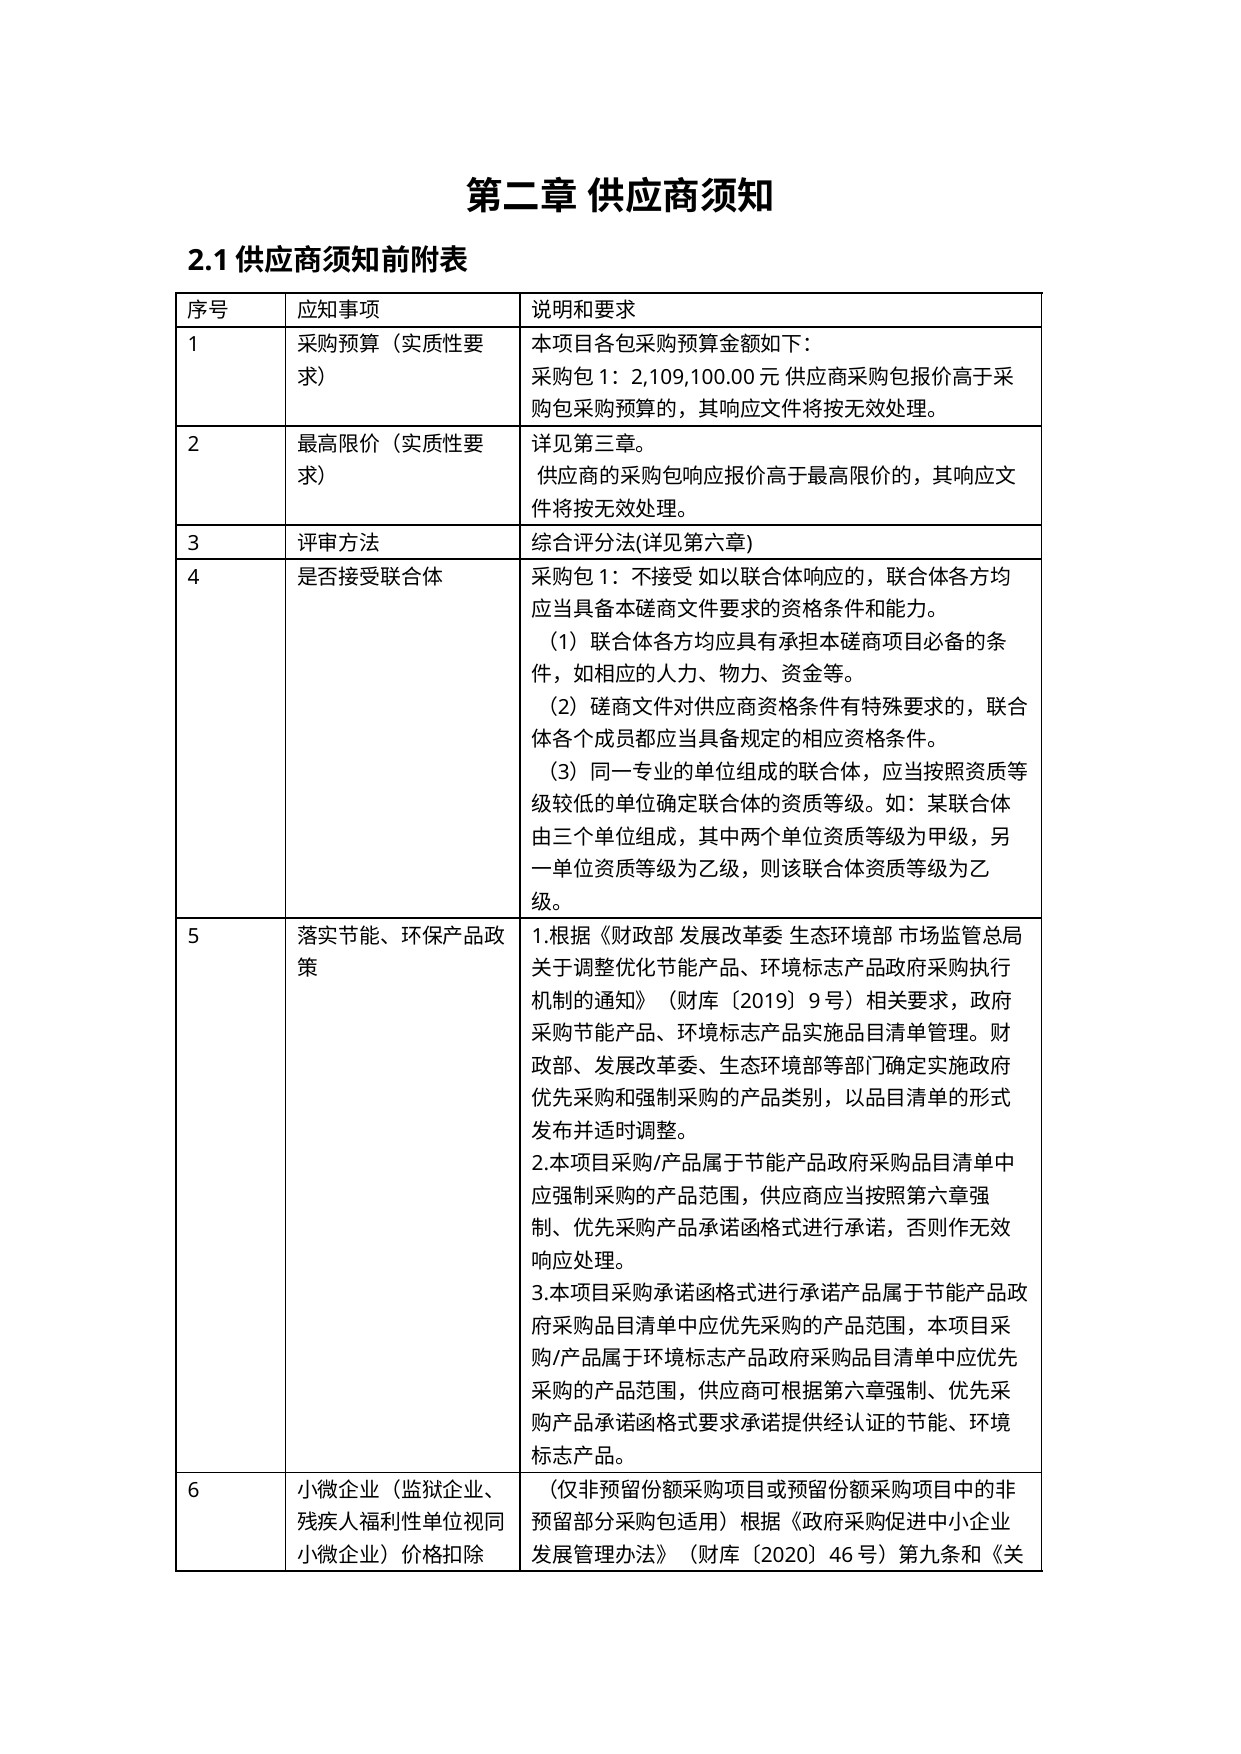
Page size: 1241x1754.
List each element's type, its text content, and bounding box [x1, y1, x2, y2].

table_cell 评审方法 [286, 526, 519, 558]
text 2.1供应商须知前附表 [187, 227, 1053, 292]
table_header 序号 [177, 294, 285, 326]
table_cell 2 [177, 427, 285, 524]
table_cell 1.根据《财政部 发展改革委 生态环境部 市场监管总局关于调整优化节能产品、环境标志产品政府采购执行机制的通知》（财库〔2019〕9号）相关要求，政府采购节能产品、环境标志产品实施品目清单管理。财政部、发展改革委、生态环境部等部门确定实施政府优先采购和强制采购的产品类别，以品目清单的形式发布并适时调整。 2.本项目采购/产品属于节能产品政府采购品目清单中应强制采购的产品范围，供应商应当按照第六章强制、优先采购产品承诺函格式进行承诺，否则作无效响应处理。 3.本项目采购承诺函格式进行承诺产品属于节能产品政府采购品目清单中应优先采购的产品范围，本项目采购/产品属于环境标志产品政府采购品目清单中应优先采购的产品范围，供应商可根据第六章强制、优先采购产品承诺函格式要求承诺提供经认证的节能、环境标志产品。 [521, 919, 1041, 1471]
table_cell 5 [177, 919, 285, 1471]
table_cell 采购预算（实质性要求） [286, 328, 519, 425]
table_header 说明和要求 [521, 294, 1041, 326]
table_cell 4 [177, 560, 285, 917]
table_cell 详见第三章。 供应商的采购包响应报价高于最高限价的，其响应文件将按无效处理。 [521, 427, 1041, 524]
table_cell 采购包1：不接受 如以联合体响应的，联合体各方均应当具备本磋商文件要求的资格条件和能力。 （1）联合体各方均应具有承担本磋商项目必备的条件，如相应的人力、物力、资金等。 （2）磋商文件对供应商资格条件有特殊要求的，联合体各个成员都应当具备规定的相应资格条件。 （3）同一专业的单位组成的联合体，应当按照资质等级较低的单位确定联合体的资质等级。如：某联合体由三个单位组成，其中两个单位资质等级为甲级，另一单位资质等级为乙级，则该联合体资质等级为乙级。 [521, 560, 1041, 917]
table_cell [521, 1473, 1041, 1570]
table_cell 6 [177, 1473, 285, 1570]
table_cell 3 [177, 526, 285, 558]
table_cell 本项目各包采购预算金额如下： 采购包1：2,109,100.00元 供应商采购包报价高于采购包采购预算的，其响应文件将按无效处理。 [521, 328, 1041, 425]
table_cell 综合评分法(详见第六章) [521, 526, 1041, 558]
table_cell 落实节能、环保产品政策 [286, 919, 519, 1471]
table_cell 1 [177, 328, 285, 425]
table_header 应知事项 [286, 294, 519, 326]
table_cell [286, 1473, 519, 1570]
table_cell 是否接受联合体 [286, 560, 519, 917]
text 第二章 供应商须知 [187, 162, 1053, 227]
table_cell 最高限价（实质性要求） [286, 427, 519, 524]
